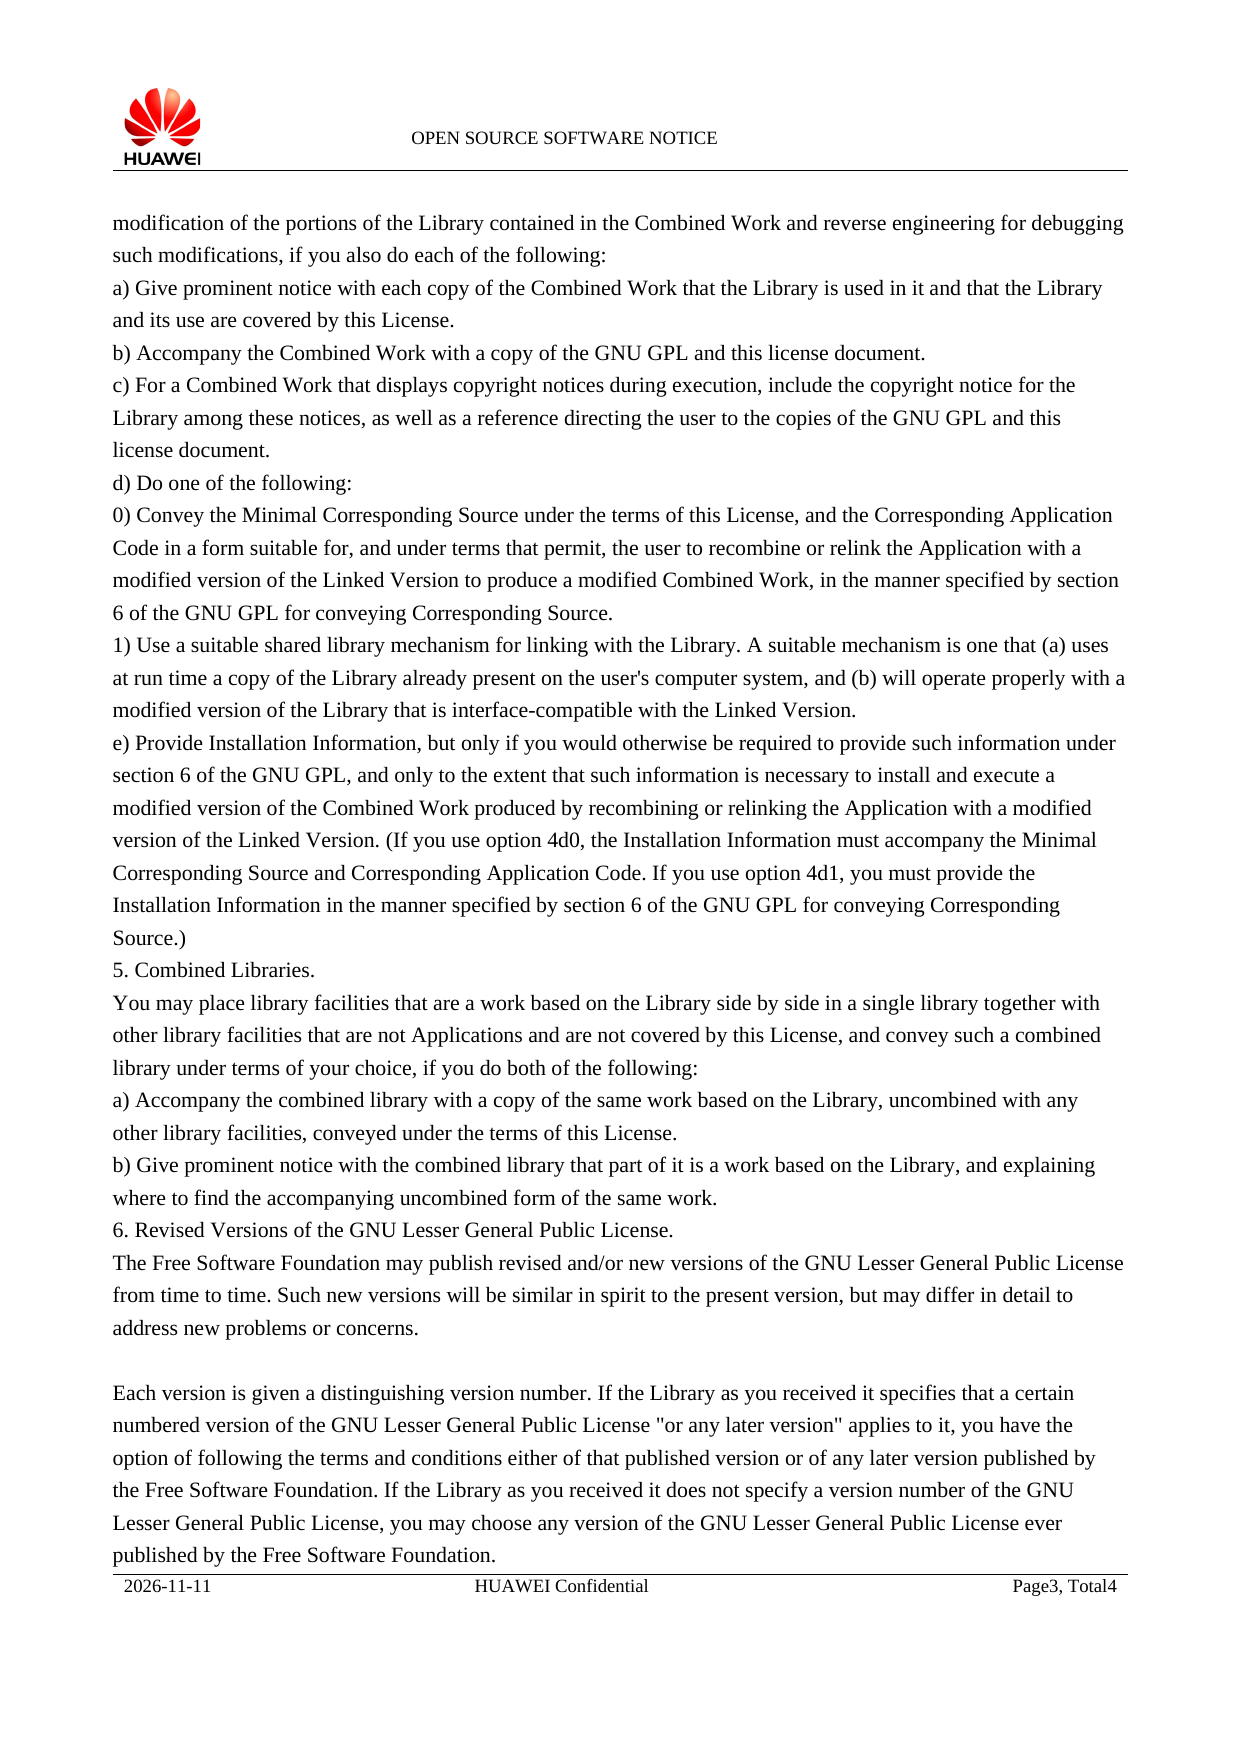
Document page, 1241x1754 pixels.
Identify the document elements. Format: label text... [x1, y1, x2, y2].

picture [124, 88, 201, 165]
